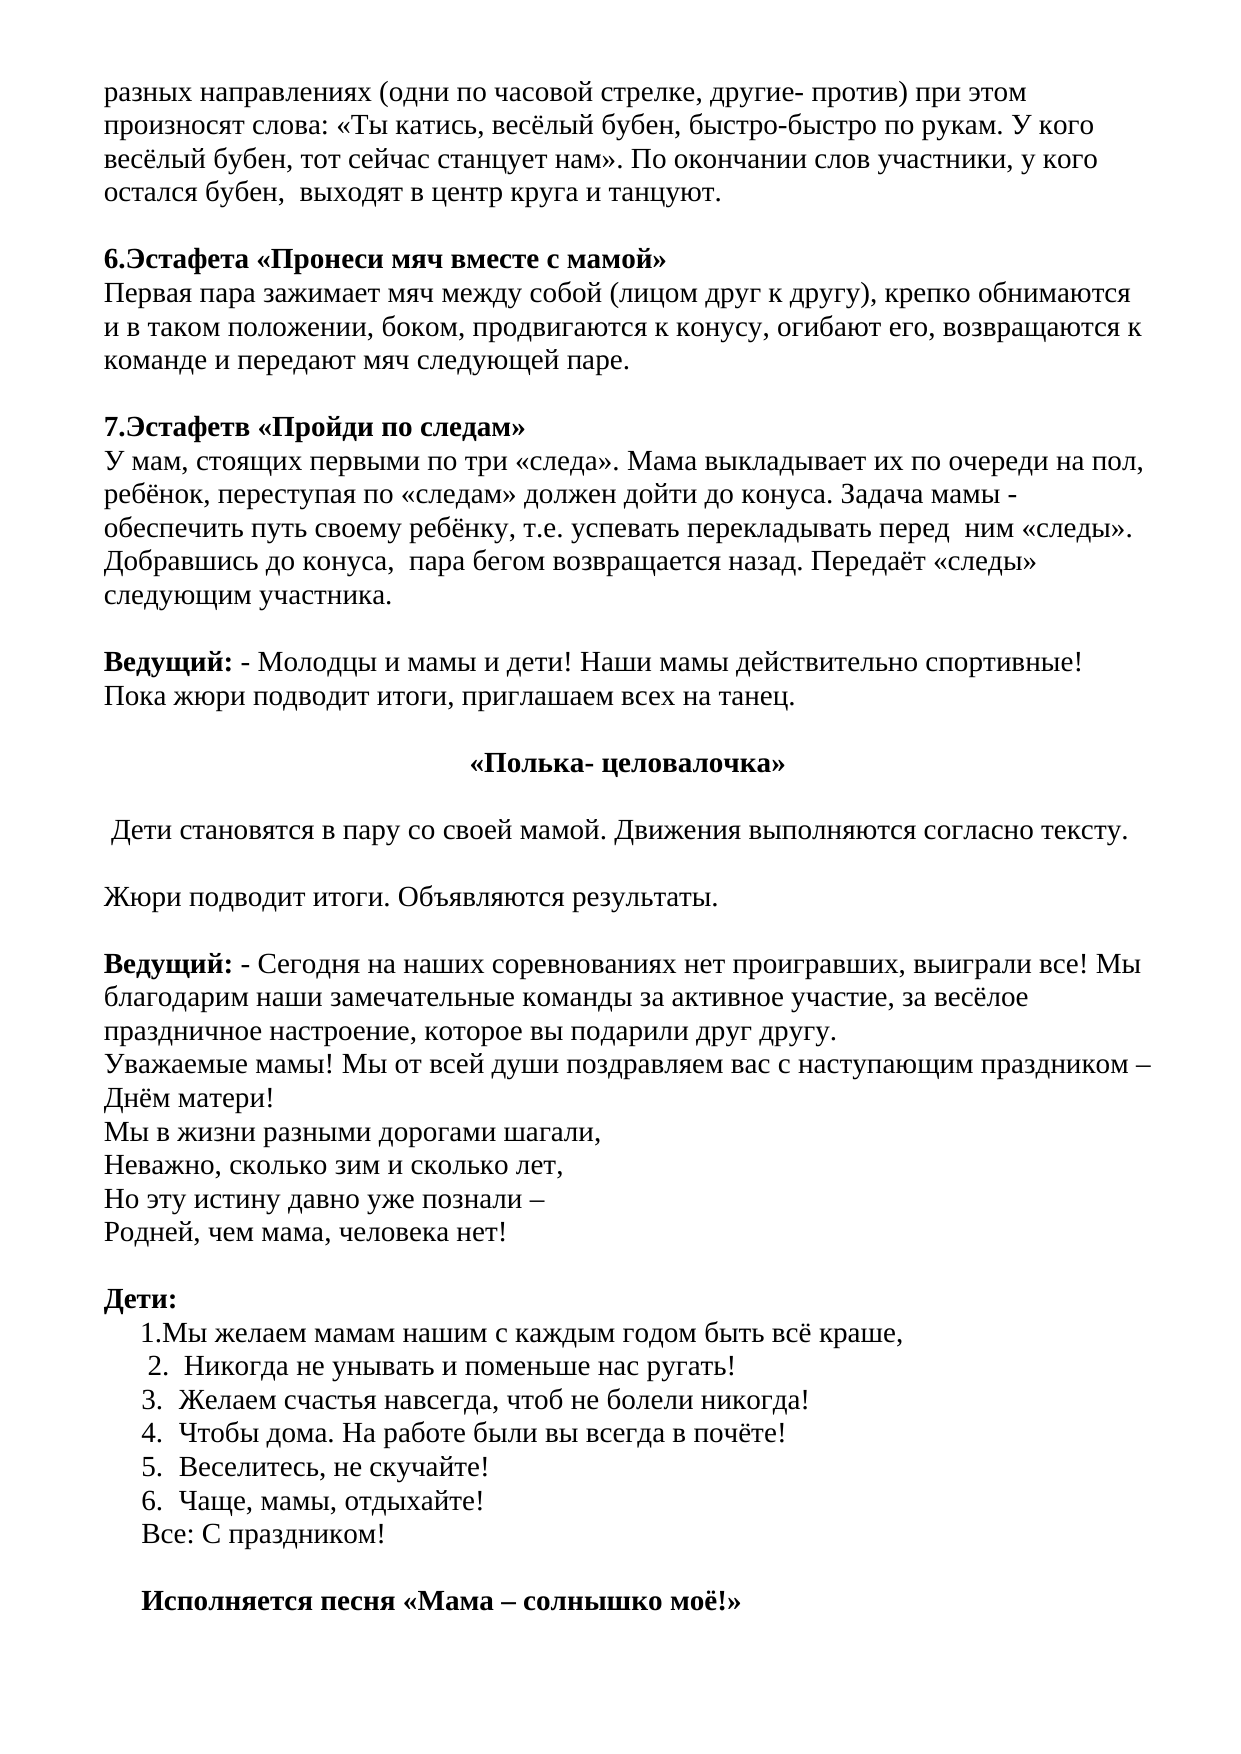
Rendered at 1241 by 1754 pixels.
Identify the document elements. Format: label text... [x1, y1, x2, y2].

text 1.Мы желаем мамам нашим с каждым годом быть всё краше, [103, 1315, 1152, 1348]
text Первая пара зажимает мяч между собой (лицом друг к другу), крепко обнимаются и в таком положении, боком, продвигаются к конусу, огибают его, возвращаются к команде и передают мяч следующей паре. [103, 275, 1152, 376]
text Дети: [103, 1281, 1152, 1315]
text Родней, чем мама, человека нет! [103, 1214, 1152, 1248]
text Жюри подводит итоги. Объявляются результаты. [103, 879, 1152, 912]
text Мы в жизни разными дорогами шагали, [103, 1114, 1152, 1147]
list Чаще, мамы, отдыхайте! [141, 1483, 1152, 1516]
text Уважаемые мамы! Мы от всей души поздравляем вас с наступающим праздником – Днём матери! [103, 1047, 1152, 1114]
text Исполняется песня «Мама – солнышко моё!» [141, 1583, 1152, 1617]
text Все: С праздником! [141, 1516, 1152, 1550]
text 6.Эстафета «Пронеси мяч вместе с мамой» [103, 242, 1152, 275]
text Дети становятся в пару со своей мамой. Движения выполняются согласно тексту. [103, 812, 1152, 845]
text Неважно, сколько зим и сколько лет, [103, 1147, 1152, 1181]
text «Полька- целовалочка» [103, 745, 1152, 778]
text Но эту истину давно уже познали – [103, 1181, 1152, 1214]
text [103, 74, 1152, 208]
text Ведущий: - Молодцы и мамы и дети! Наши мамы действительно спортивные! Пока жюри подводит итоги, приглашаем всех на танец. [103, 644, 1152, 711]
text 2. Никогда не унывать и поменьше нас ругать! [103, 1348, 1152, 1382]
list Желаем счастья навсегда, чтоб не болели никогда! [141, 1382, 1152, 1416]
list Чтобы дома. На работе были вы всегда в почёте! [141, 1416, 1152, 1449]
text 7.Эстафетв «Пройди по следам» [103, 409, 1152, 443]
text У мам, стоящих первыми по три «следа». Мама выкладывает их по очереди на пол, ребёнок, переступая по «следам» должен дойти до конуса. Задача мамы - обеспечить путь своему ребёнку, т.е. успевать перекладывать перед ним «следы». Добравшись до конуса, пара бегом возвращается назад. Передаёт «следы» следующим участника. [103, 443, 1152, 611]
text Ведущий: - Сегодня на наших соревнованиях нет проигравших, выиграли все! Мы благодарим наши замечательные команды за активное участие, за весёлое праздничное настроение, которое вы подарили друг другу. [103, 946, 1152, 1047]
list Веселитесь, не скучайте! [141, 1449, 1152, 1483]
